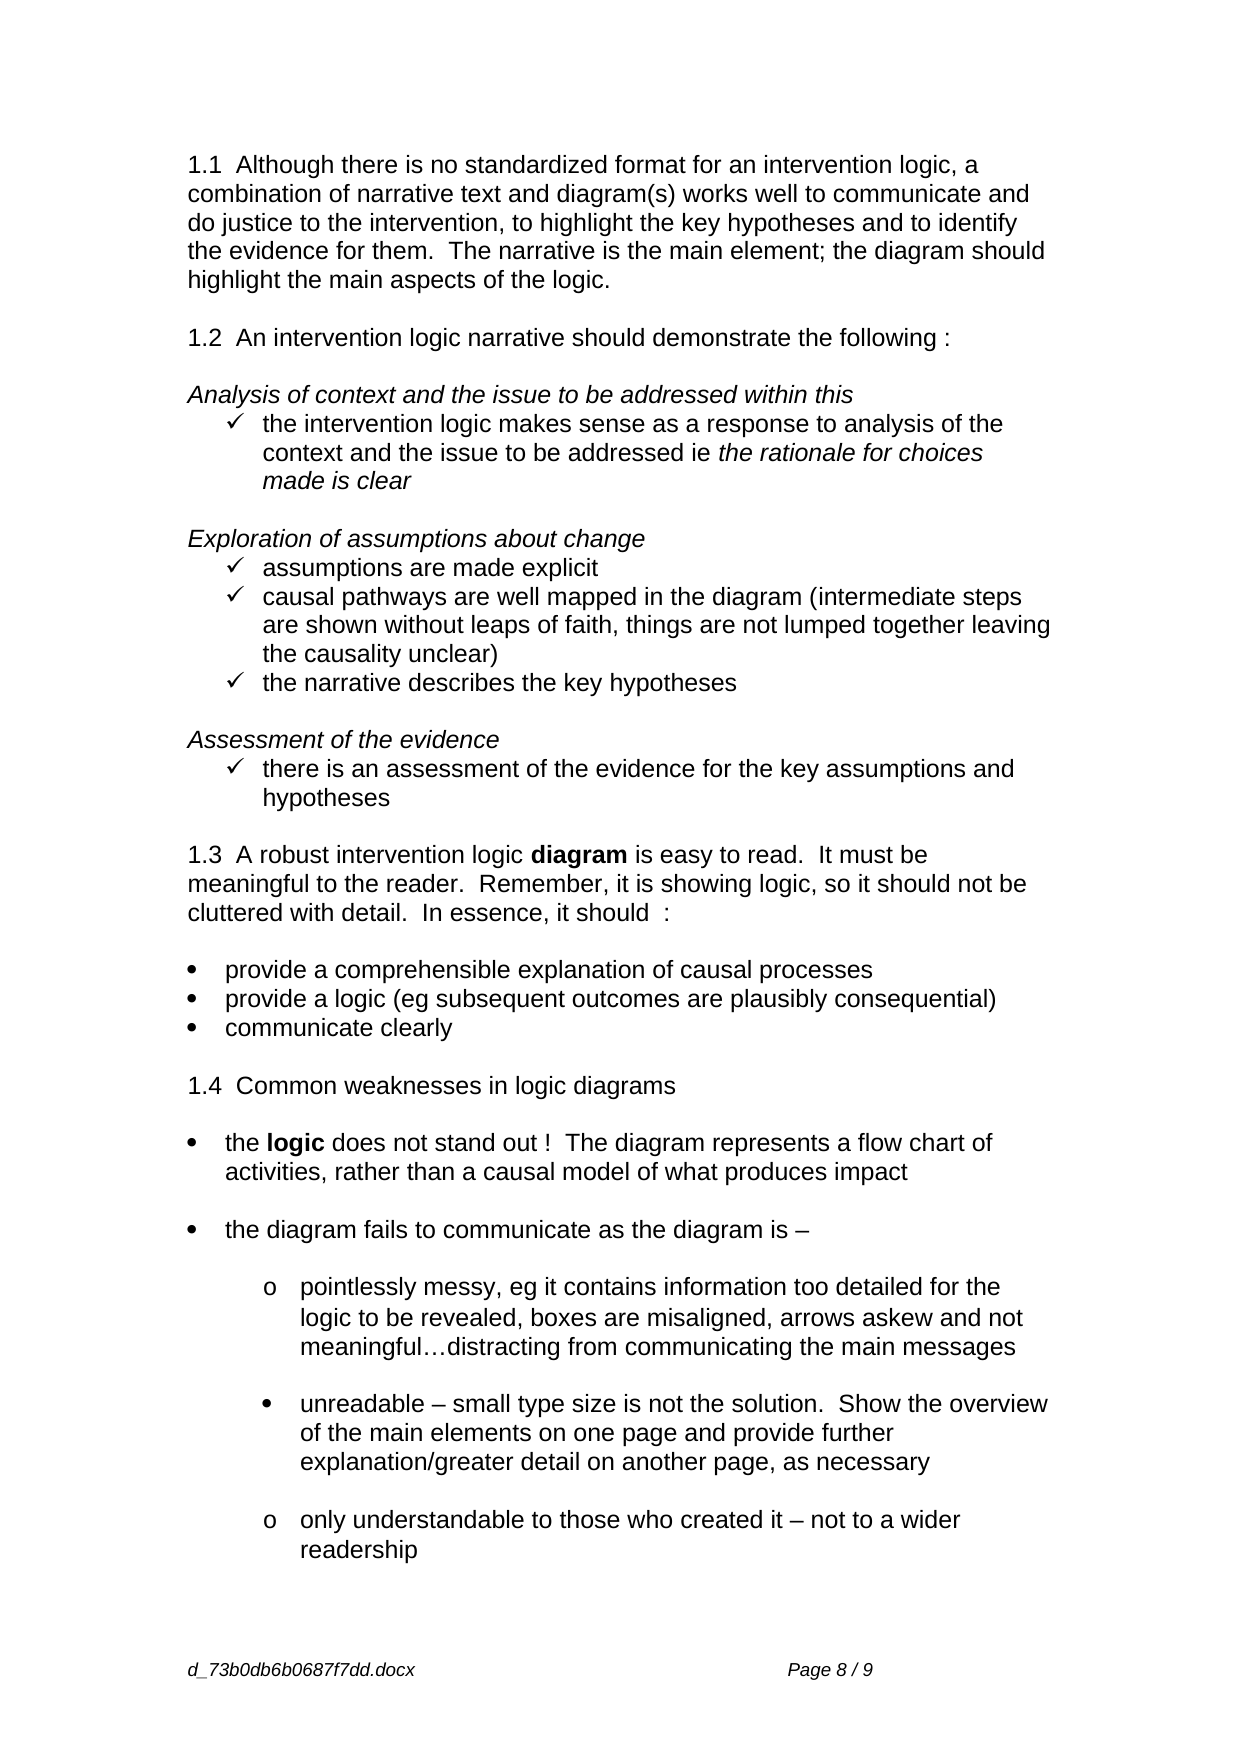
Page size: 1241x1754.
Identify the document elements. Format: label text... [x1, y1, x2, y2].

text 1.4 Common weaknesses in logic diagrams [187, 1071, 1053, 1099]
text 1.2 An intervention logic narrative should demonstrate the following : [187, 322, 1053, 351]
list the logic does not stand out ! The diagram represents a flow chart of activities, rather than a causal model of what produces impact [187, 1128, 1053, 1186]
list communicate clearly [187, 1013, 1053, 1042]
list causal pathways are well mapped in the diagram (intermediate steps are shown without leaps of faith, things are not lumped together leaving the causality unclear) [225, 581, 1053, 668]
text 1.3 A robust intervention logic diagram is easy to read. It must be meaningful to the reader. Remember, it is showing logic, so it should not be cluttered with detail. In essence, it should : [187, 841, 1053, 927]
list the diagram fails to communicate as the diagram is – [187, 1215, 1053, 1243]
list the intervention logic makes sense as a response to analysis of the context and the issue to be addressed ie the rationale for choices made is clear [225, 409, 1053, 495]
text Analysis of context and the issue to be addressed within this [187, 380, 1053, 409]
text Assessment of the evidence [187, 725, 1053, 754]
text Exploration of assumptions about change [187, 524, 1053, 553]
text 1.1 Although there is no standardized format for an intervention logic, a combination of narrative text and diagram(s) works well to communicate and do justice to the intervention, to highlight the key hypotheses and to identify the evidence for them. The narrative is the main element; the diagram should highlight the main aspects of the logic. [187, 150, 1053, 294]
list assumptions are made explicit [225, 553, 1053, 581]
list unreadable – small type size is not the solution. Show the overview of the main elements on one page and provide further explanation/greater detail on another page, as necessary [262, 1389, 1053, 1476]
list pointlessly messy, eg it contains information too detailed for the logic to be revealed, boxes are misaligned, arrows askew and not meaningful…distracting from communicating the main messages [262, 1272, 1053, 1361]
list provide a logic (eg subsequent outcomes are plausibly consequential) [187, 984, 1053, 1013]
list only understandable to those who created it – not to a wider readership [262, 1504, 1053, 1564]
list provide a comprehensible explanation of causal processes [187, 956, 1053, 984]
list there is an assessment of the evidence for the key assumptions and hypotheses [225, 754, 1053, 812]
list the narrative describes the key hypotheses [225, 668, 1053, 697]
